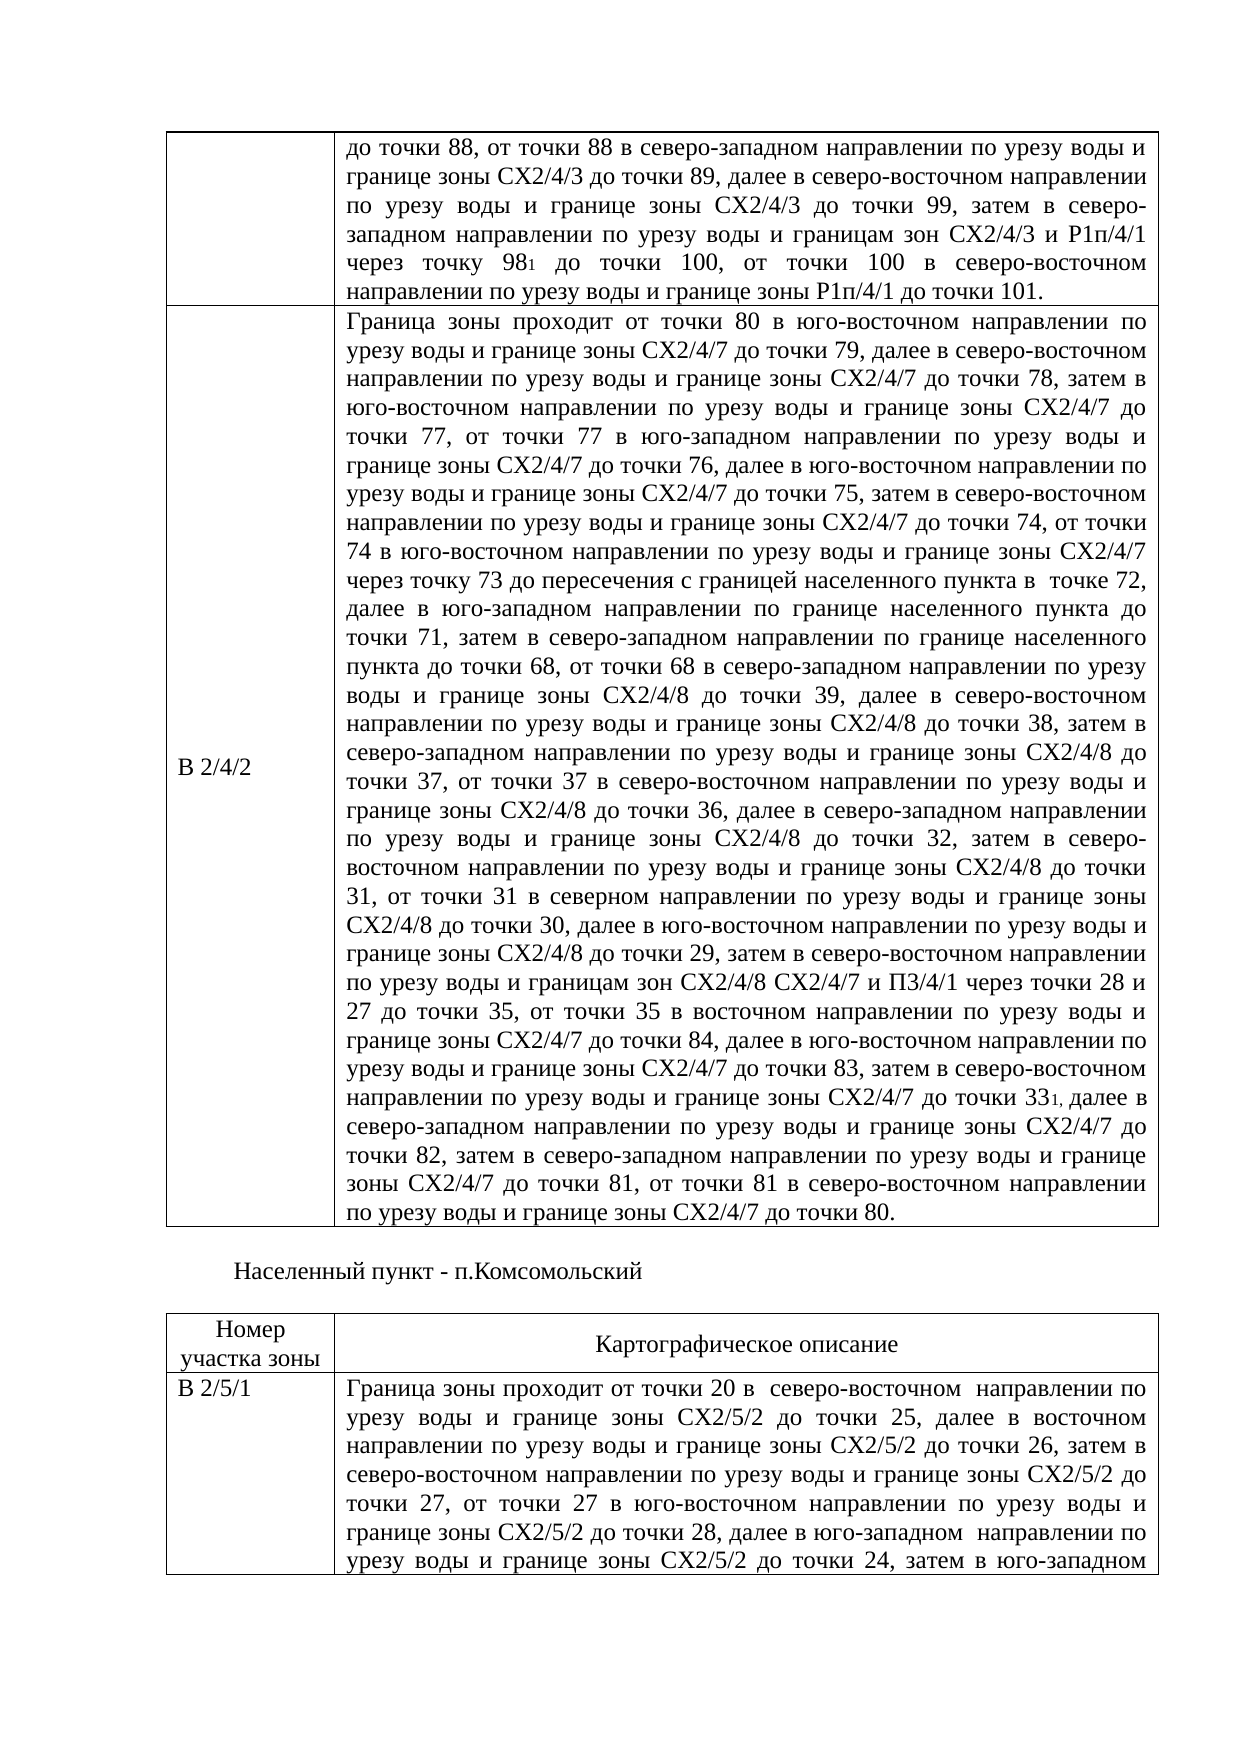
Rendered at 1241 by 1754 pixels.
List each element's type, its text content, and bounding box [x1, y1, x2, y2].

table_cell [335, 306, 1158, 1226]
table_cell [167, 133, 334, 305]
text Населенный пункт - п.Комсомольский [177, 1256, 1152, 1284]
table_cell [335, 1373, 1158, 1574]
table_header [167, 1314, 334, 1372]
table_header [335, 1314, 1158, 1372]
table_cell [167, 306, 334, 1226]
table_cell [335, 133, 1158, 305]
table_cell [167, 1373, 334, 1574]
